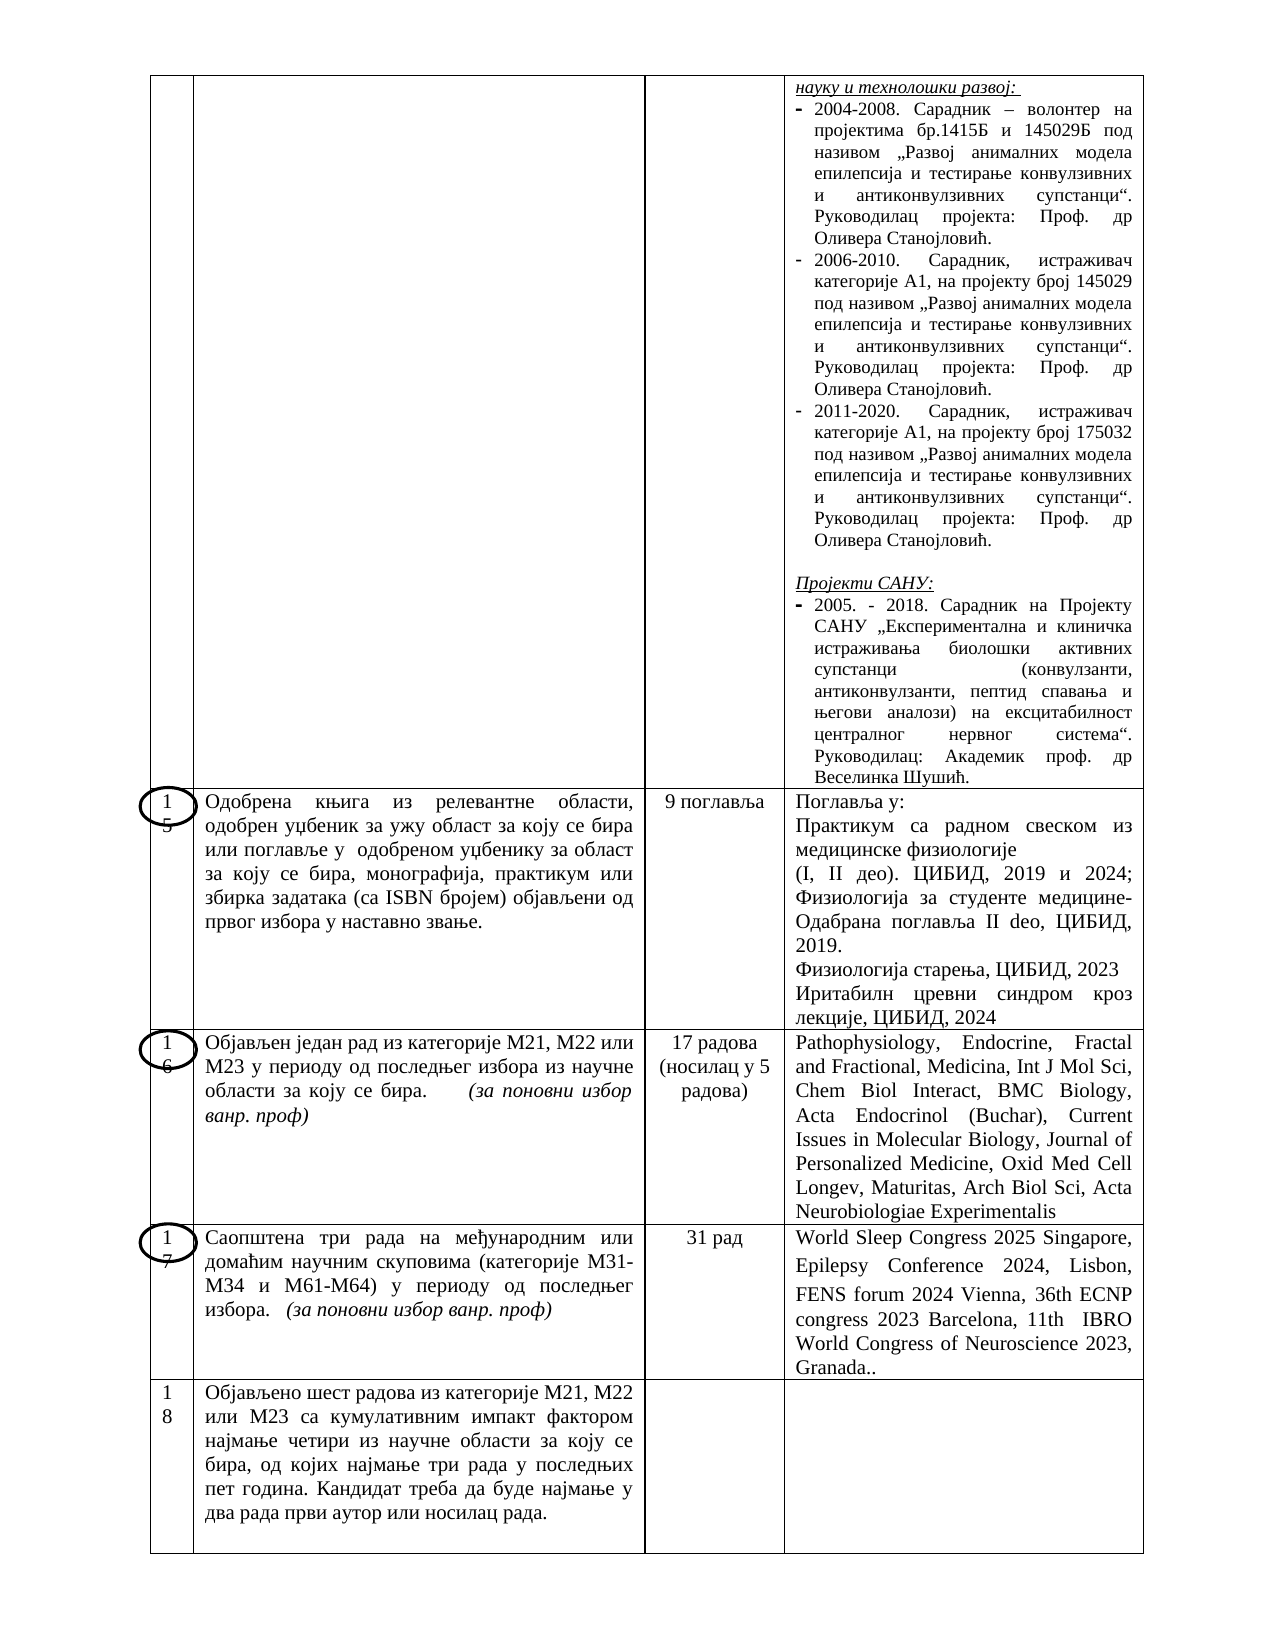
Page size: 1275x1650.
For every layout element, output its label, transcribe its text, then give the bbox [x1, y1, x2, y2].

table_cell Поглавља у: Практикум са радном свеском из медицинске физиологије (I, II део). ЦИБИД, 2019 и 2024; Физиологија за студенте медицине- Одабрана поглавља II deo, ЦИБИД, 2019. Физиологија старења, ЦИБИД, 2023 Иритабилн цревни синдром кроз лекције, ЦИБИД, 2024 [785, 789, 1143, 1029]
table_cell 15 [151, 790, 193, 823]
table_cell 18 [151, 1380, 193, 1553]
table_cell [785, 1380, 1143, 1553]
table_cell Pathophysiology, Endocrine, Fractal and Fractional, Medicina, Int J Mol Sci, Chem Biol Interact, BMC Biology, Acta Endocrinol (Buchar), Current Issues in Molecular Biology, Journal of Personalized Medicine, Oxid Med Cell Longev, Maturitas, Arch Biol Sci, Acta Neurobiologiae Experimentalis [785, 1030, 1143, 1224]
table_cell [646, 76, 784, 788]
table_cell [646, 1380, 784, 1553]
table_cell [785, 76, 1143, 788]
table_cell 31 рад [646, 1225, 784, 1379]
table_cell 9 поглавља [646, 789, 784, 1029]
table_cell 17 радова (носилац у 5 радова) [646, 1030, 784, 1224]
table_cell Објављен један рад из категорије М21, М22 или М23 у периоду од последњег избора из научне области за коју се бира. (за поновни избор ванр. проф) [194, 1030, 644, 1224]
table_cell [194, 76, 644, 788]
table_cell 17 [151, 1256, 193, 1379]
table_cell Одобрена књига из релевантне области, одобрен уџбеник за ужу област за коју се бира или поглавље у одобреном уџбенику за област за коју се бира, монографија, практикум или збирка задатака (са ISBN бројем) објављени од првог избора у наставно звање. [194, 789, 644, 1029]
table_cell 16 [151, 1063, 193, 1224]
table_cell 16 [151, 1033, 193, 1066]
table_cell 15 [151, 819, 193, 1029]
table_cell 14 [151, 76, 193, 788]
table_cell World Sleep Congress 2025 Singapore, Epilepsy Conference 2024, Lisbon, FENS forum 2024 Vienna, 36th ECNP congress 2023 Barcelona, 11th IBRO World Congress of Neuroscience 2023, Granada.. [785, 1225, 1143, 1379]
table_cell Објављено шест радова из категорије М21, М22 или М23 са кумулативним импакт фактором најмање четири из научне области за коју се бира, од којих најмање три рада у последњих пет година. Кандидат треба да буде најмање у два рада први аутор или носилац рада. [194, 1380, 644, 1553]
table_cell Саопштена три рада на међународним или домаћим научним скуповима (категорије М31-М34 и М61-М64) у периоду од последњег избора. (за поновни избор ванр. проф) [194, 1225, 644, 1379]
table_cell 17 [151, 1226, 193, 1259]
